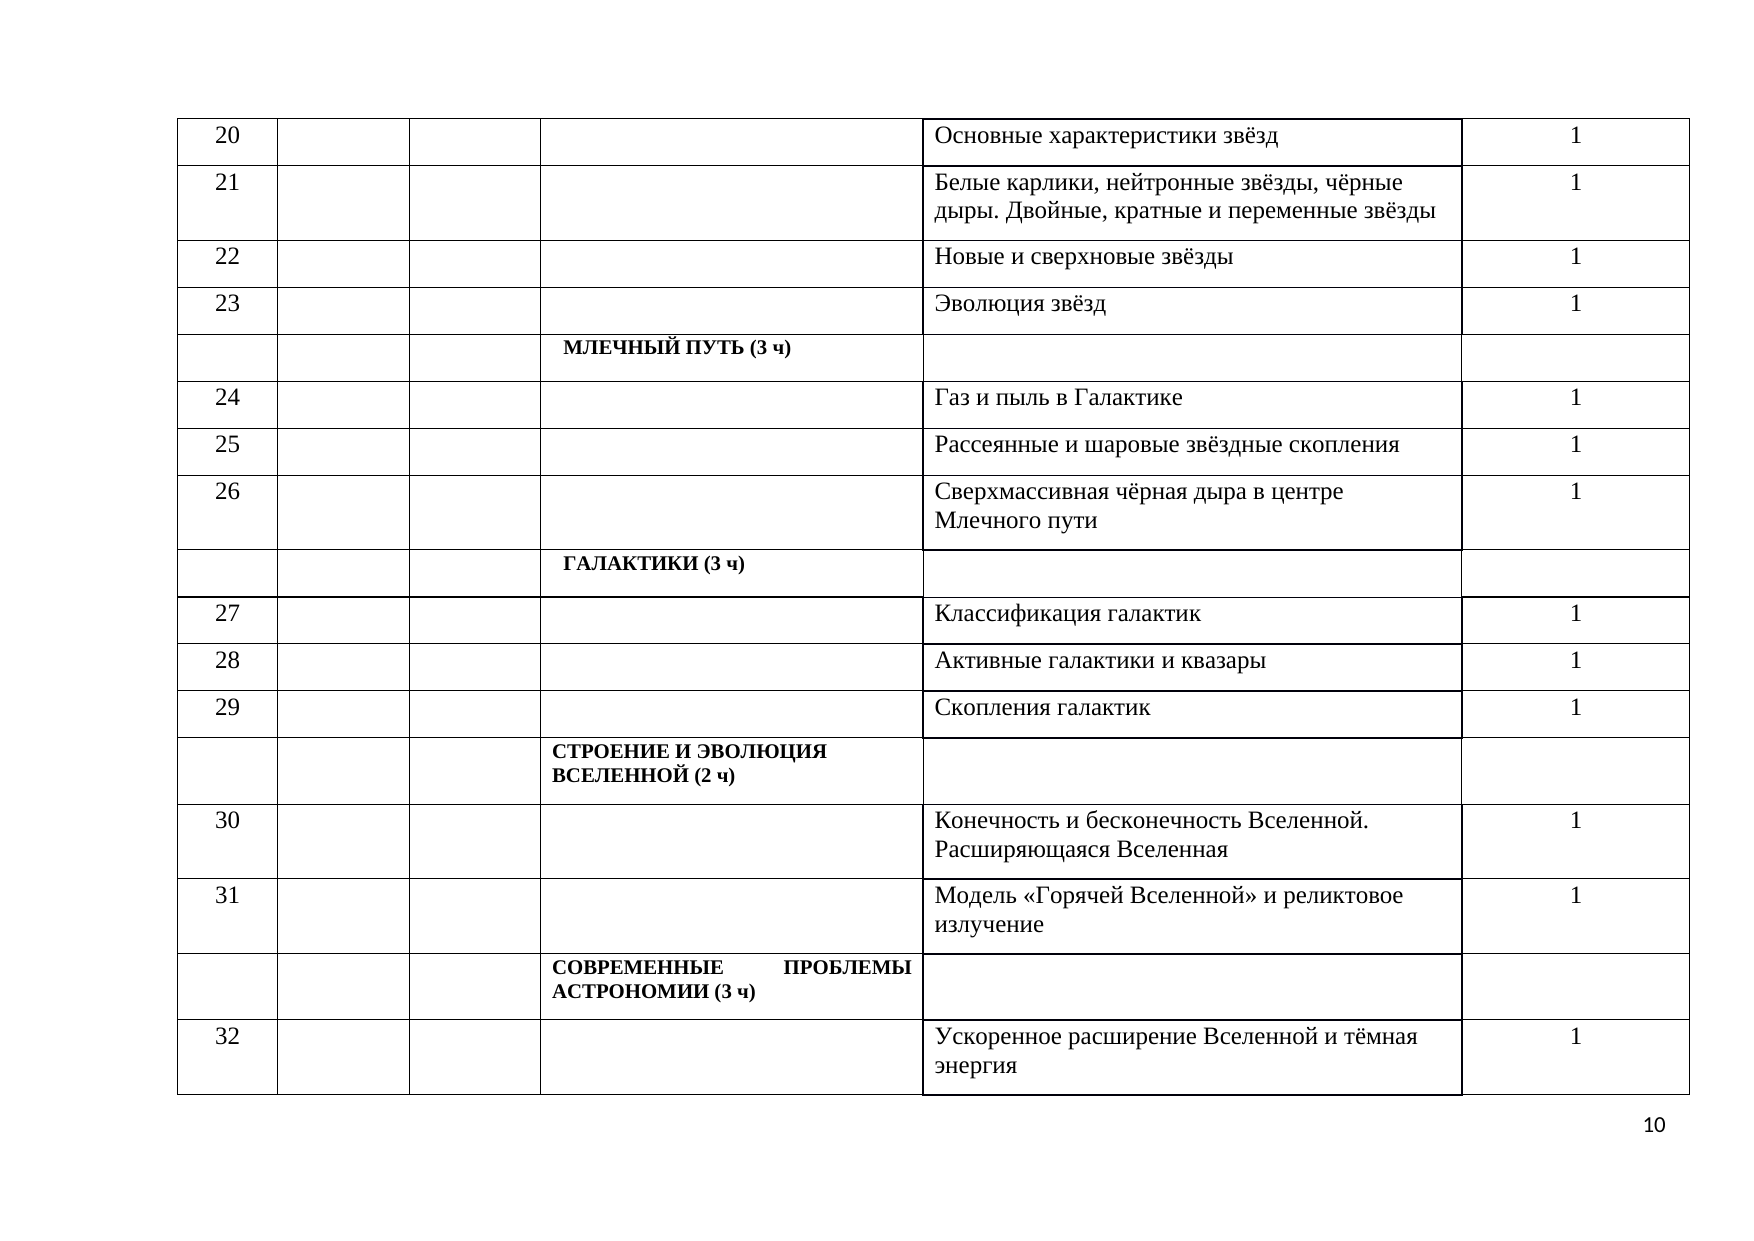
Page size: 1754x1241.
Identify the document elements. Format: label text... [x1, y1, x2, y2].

table_cell 32 [178, 1020, 277, 1094]
table_cell [924, 335, 1461, 381]
table_cell 1 [1463, 119, 1689, 165]
table_cell [178, 550, 277, 596]
table_cell 23 [178, 288, 277, 334]
table_cell Белые карлики, нейтронные звёзды, чёрные дыры. Двойные, кратные и переменные звёзды [924, 167, 1461, 240]
table_cell [541, 1020, 922, 1094]
table_cell 30 [178, 805, 277, 878]
table_cell 1 [1463, 382, 1689, 428]
table_cell [1462, 335, 1689, 381]
table_cell [541, 429, 922, 475]
table_cell Конечность и бесконечность Вселенной. Расширяющаяся Вселенная [924, 805, 1461, 878]
table_cell [410, 550, 540, 596]
table_cell Рассеянные и шаровые звёздные скопления [924, 429, 1461, 475]
table_cell 1 [1463, 644, 1689, 690]
table_cell [278, 805, 409, 878]
table_cell [541, 288, 922, 334]
table_cell 1 [1463, 1020, 1689, 1094]
table_cell [410, 429, 540, 475]
table_cell [278, 954, 409, 1019]
table_cell 1 [1463, 288, 1689, 334]
table_cell [278, 476, 409, 549]
table_cell [278, 166, 409, 240]
table_cell [541, 805, 922, 878]
table_cell [278, 241, 409, 287]
table_cell [410, 119, 540, 165]
table_cell 21 [178, 166, 277, 240]
table_cell Модель «Горячей Вселенной» и реликтовое излучение [924, 880, 1461, 953]
table_cell [924, 739, 1461, 804]
table_cell 26 [178, 476, 277, 549]
table_cell [278, 1020, 409, 1094]
table_cell 1 [1463, 879, 1689, 953]
table_cell 1 [1463, 691, 1689, 737]
table_cell [278, 288, 409, 334]
table_cell [178, 954, 277, 1019]
table_cell 28 [178, 644, 277, 690]
table_cell Эволюция звёзд [924, 288, 1461, 334]
table_cell [278, 382, 409, 428]
table_cell [410, 241, 540, 287]
table_cell [410, 476, 540, 549]
table_cell Ускоренное расширение Вселенной и тёмная энергия [924, 1021, 1461, 1094]
table_cell 1 [1463, 429, 1689, 475]
table_cell 20 [178, 119, 277, 165]
table_cell 1 [1463, 805, 1689, 878]
table_cell [278, 691, 409, 737]
table_cell Скопления галактик [924, 692, 1461, 737]
table_cell [410, 598, 540, 643]
table_cell [278, 550, 409, 596]
table_cell Основные характеристики звёзд [924, 120, 1461, 165]
table_cell Сверхмассивная чёрная дыра в центре Млечного пути [924, 476, 1461, 549]
table_cell СТРОЕНИЕ И ЭВОЛЮЦИЯ ВСЕЛЕННОЙ (2 ч) [541, 738, 923, 804]
table_cell [410, 644, 540, 690]
table_cell Новые и сверхновые звёзды [924, 241, 1461, 287]
table_cell [410, 288, 540, 334]
table_cell [541, 879, 922, 953]
table_cell [278, 429, 409, 475]
table_cell [410, 1020, 540, 1094]
table_cell [278, 879, 409, 953]
table_cell 29 [178, 691, 277, 737]
table_cell [178, 738, 277, 804]
table_cell [541, 598, 922, 643]
table_cell [410, 166, 540, 240]
table_cell 1 [1463, 598, 1689, 643]
table_cell [410, 954, 540, 1019]
table_cell [541, 550, 923, 596]
table_cell Активные галактики и квазары [924, 645, 1461, 690]
table_cell Классификация галактик [924, 598, 1461, 643]
table_cell 1 [1463, 241, 1689, 287]
table_cell [541, 382, 922, 428]
table_cell [278, 738, 409, 804]
table_cell [924, 955, 1461, 1019]
table_cell [1463, 954, 1689, 1019]
table_cell [541, 241, 922, 287]
table_cell [541, 335, 923, 381]
table_cell [541, 119, 922, 165]
table_cell [541, 166, 922, 240]
table_cell [410, 691, 540, 737]
table_cell [278, 335, 409, 381]
table_cell [410, 382, 540, 428]
table_cell [410, 879, 540, 953]
table_cell 1 [1463, 476, 1689, 549]
table_cell [541, 691, 922, 737]
table_cell [541, 644, 922, 690]
table_cell [1462, 738, 1689, 804]
table_cell [541, 476, 922, 549]
table_cell 24 [178, 382, 277, 428]
table_cell [1462, 550, 1689, 596]
table_cell [410, 805, 540, 878]
table_cell [410, 738, 540, 804]
table_cell [278, 119, 409, 165]
table_cell [178, 335, 277, 381]
table_cell [278, 598, 409, 643]
table_cell 25 [178, 429, 277, 475]
table_cell 31 [178, 879, 277, 953]
table_cell [924, 551, 1461, 596]
table_cell [278, 644, 409, 690]
table_cell Газ и пыль в Галактике [924, 382, 1461, 428]
table_cell 22 [178, 241, 277, 287]
table_cell 27 [178, 598, 277, 643]
table_cell [410, 335, 540, 381]
table_cell СОВРЕМЕННЫЕ ПРОБЛЕМЫ АСТРОНОМИИ (3 ч) [541, 954, 922, 1019]
table_cell 1 [1463, 166, 1689, 240]
